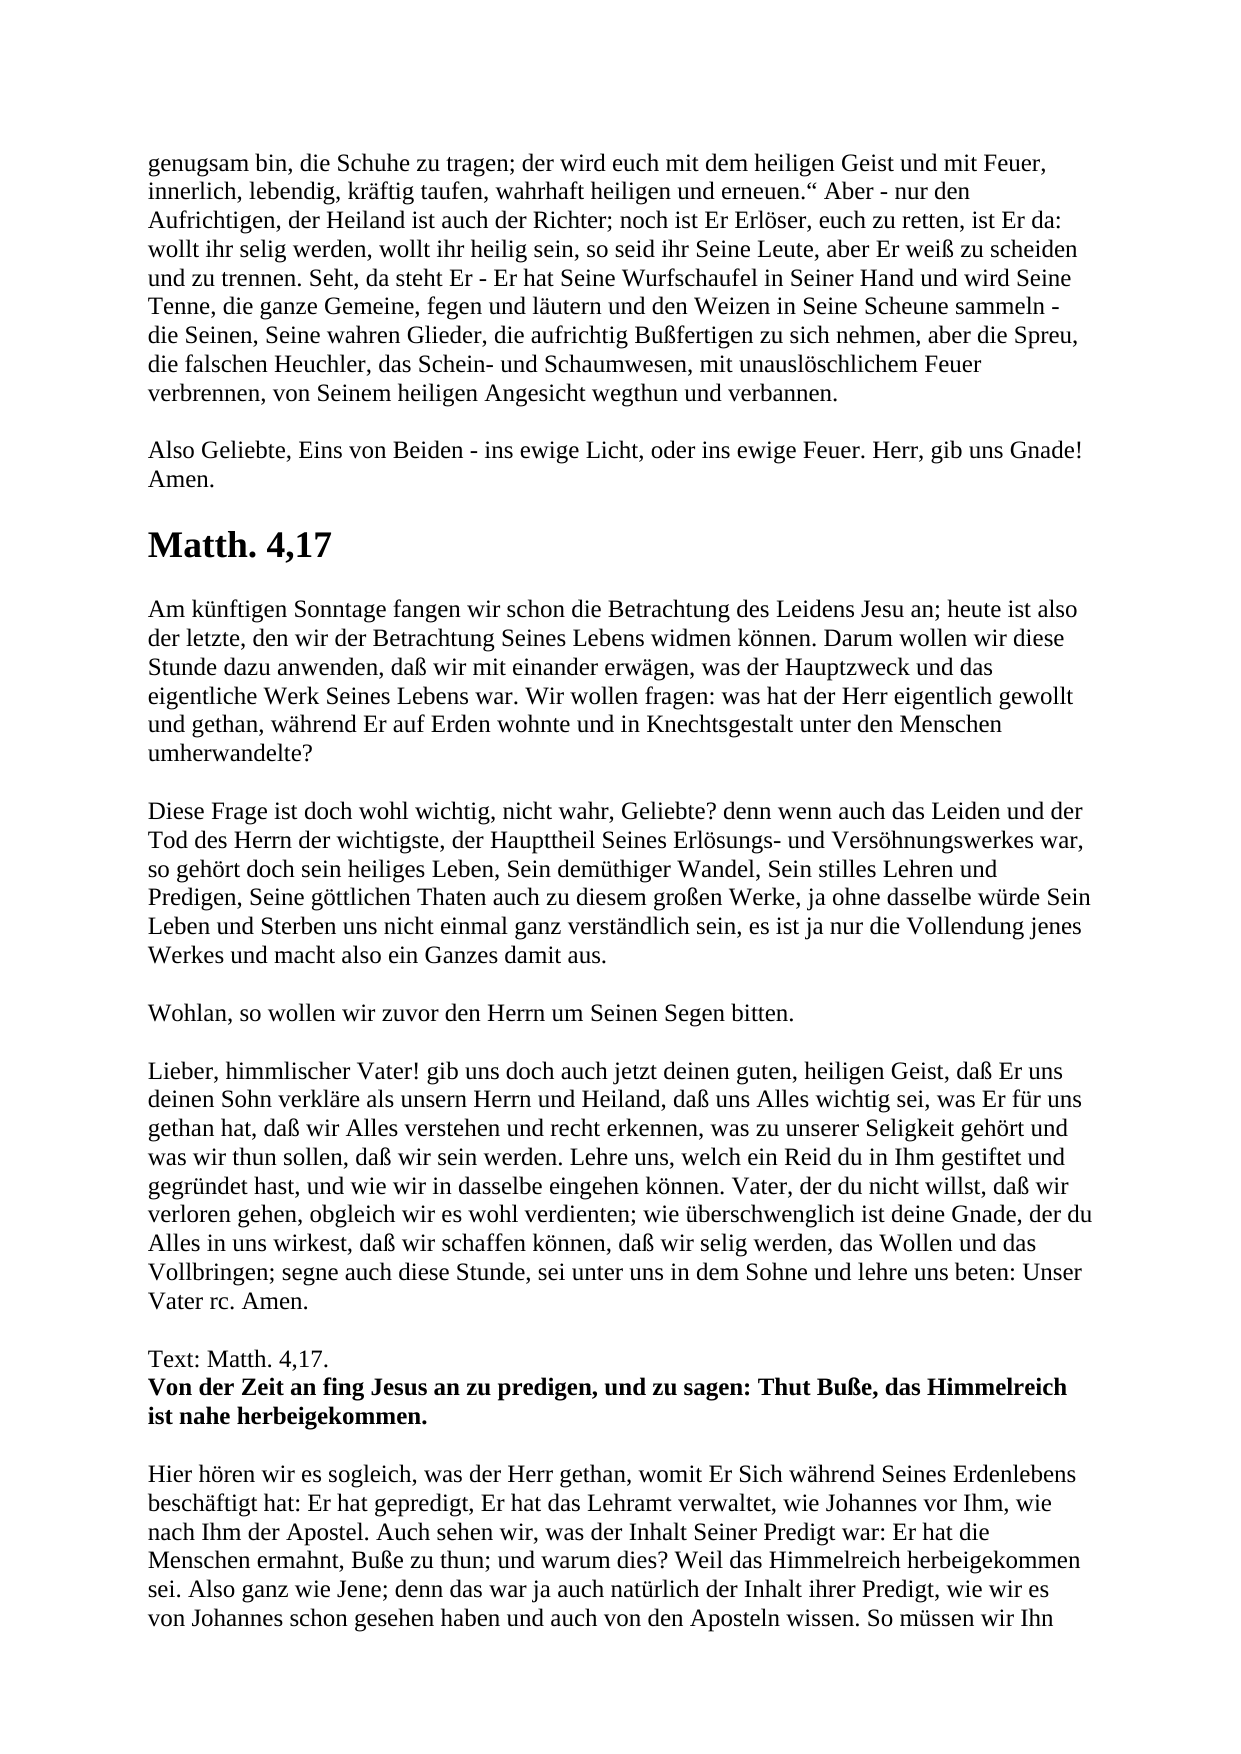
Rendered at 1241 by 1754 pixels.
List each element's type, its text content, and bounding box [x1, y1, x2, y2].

text Also Geliebte, Eins von Beiden - ins ewige Licht, oder ins ewige Feuer. Herr, gib uns Gnade! Amen. [148, 436, 1093, 493]
text Lieber, himmlischer Vater! gib uns doch auch jetzt deinen guten, heiligen Geist, daß Er uns deinen Sohn verkläre als unsern Herrn und Heiland, daß uns Alles wichtig sei, was Er für uns gethan hat, daß wir Alles verstehen und recht erkennen, was zu unserer Seligkeit gehört und was wir thun sollen, daß wir sein werden. Lehre uns, welch ein Reid du in Ihm gestiftet und gegründet hast, und wie wir in dasselbe eingehen können. Vater, der du nicht willst, daß wir verloren gehen, obgleich wir es wohl verdienten; wie überschwenglich ist deine Gnade, der du Alles in uns wirkest, daß wir schaffen können, daß wir selig werden, das Wollen und das Vollbringen; segne auch diese Stunde, sei unter uns in dem Sohne und lehre uns beten: Unser Vater rc. Amen. [148, 1056, 1093, 1314]
text Am künftigen Sonntage fangen wir schon die Betrachtung des Leidens Jesu an; heute ist also der letzte, den wir der Betrachtung Seines Lebens widmen können. Darum wollen wir diese Stunde dazu anwenden, daß wir mit einander erwägen, was der Hauptzweck und das eigentliche Werk Seines Lebens war. Wir wollen fragen: was hat der Herr eigentlich gewollt und gethan, während Er auf Erden wohnte und in Knechtsgestalt unter den Menschen umherwandelte? [148, 594, 1093, 767]
subtitle Matth. 4,17 [148, 522, 1093, 565]
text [148, 148, 1093, 406]
text Text: Matth. 4,17. Von der Zeit an fing Jesus an zu predigen, und zu sagen: Thut Buße, das Himmelreich ist nahe herbeigekommen. [148, 1344, 1093, 1430]
text Wohlan, so wollen wir zuvor den Herrn um Seinen Segen bitten. [148, 998, 1093, 1027]
text Diese Frage ist doch wohl wichtig, nicht wahr, Geliebte? denn wenn auch das Leiden und der Tod des Herrn der wichtigste, der Haupttheil Seines Erlösungs- und Versöhnungswerkes war, so gehört doch sein heiliges Leben, Sein demüthiger Wandel, Sein stilles Lehren und Predigen, Seine göttlichen Thaten auch zu diesem großen Werke, ja ohne dasselbe würde Sein Leben und Sterben uns nicht einmal ganz verständlich sein, es ist ja nur die Vollendung jenes Werkes und macht also ein Ganzes damit aus. [148, 796, 1093, 969]
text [148, 1459, 1093, 1632]
